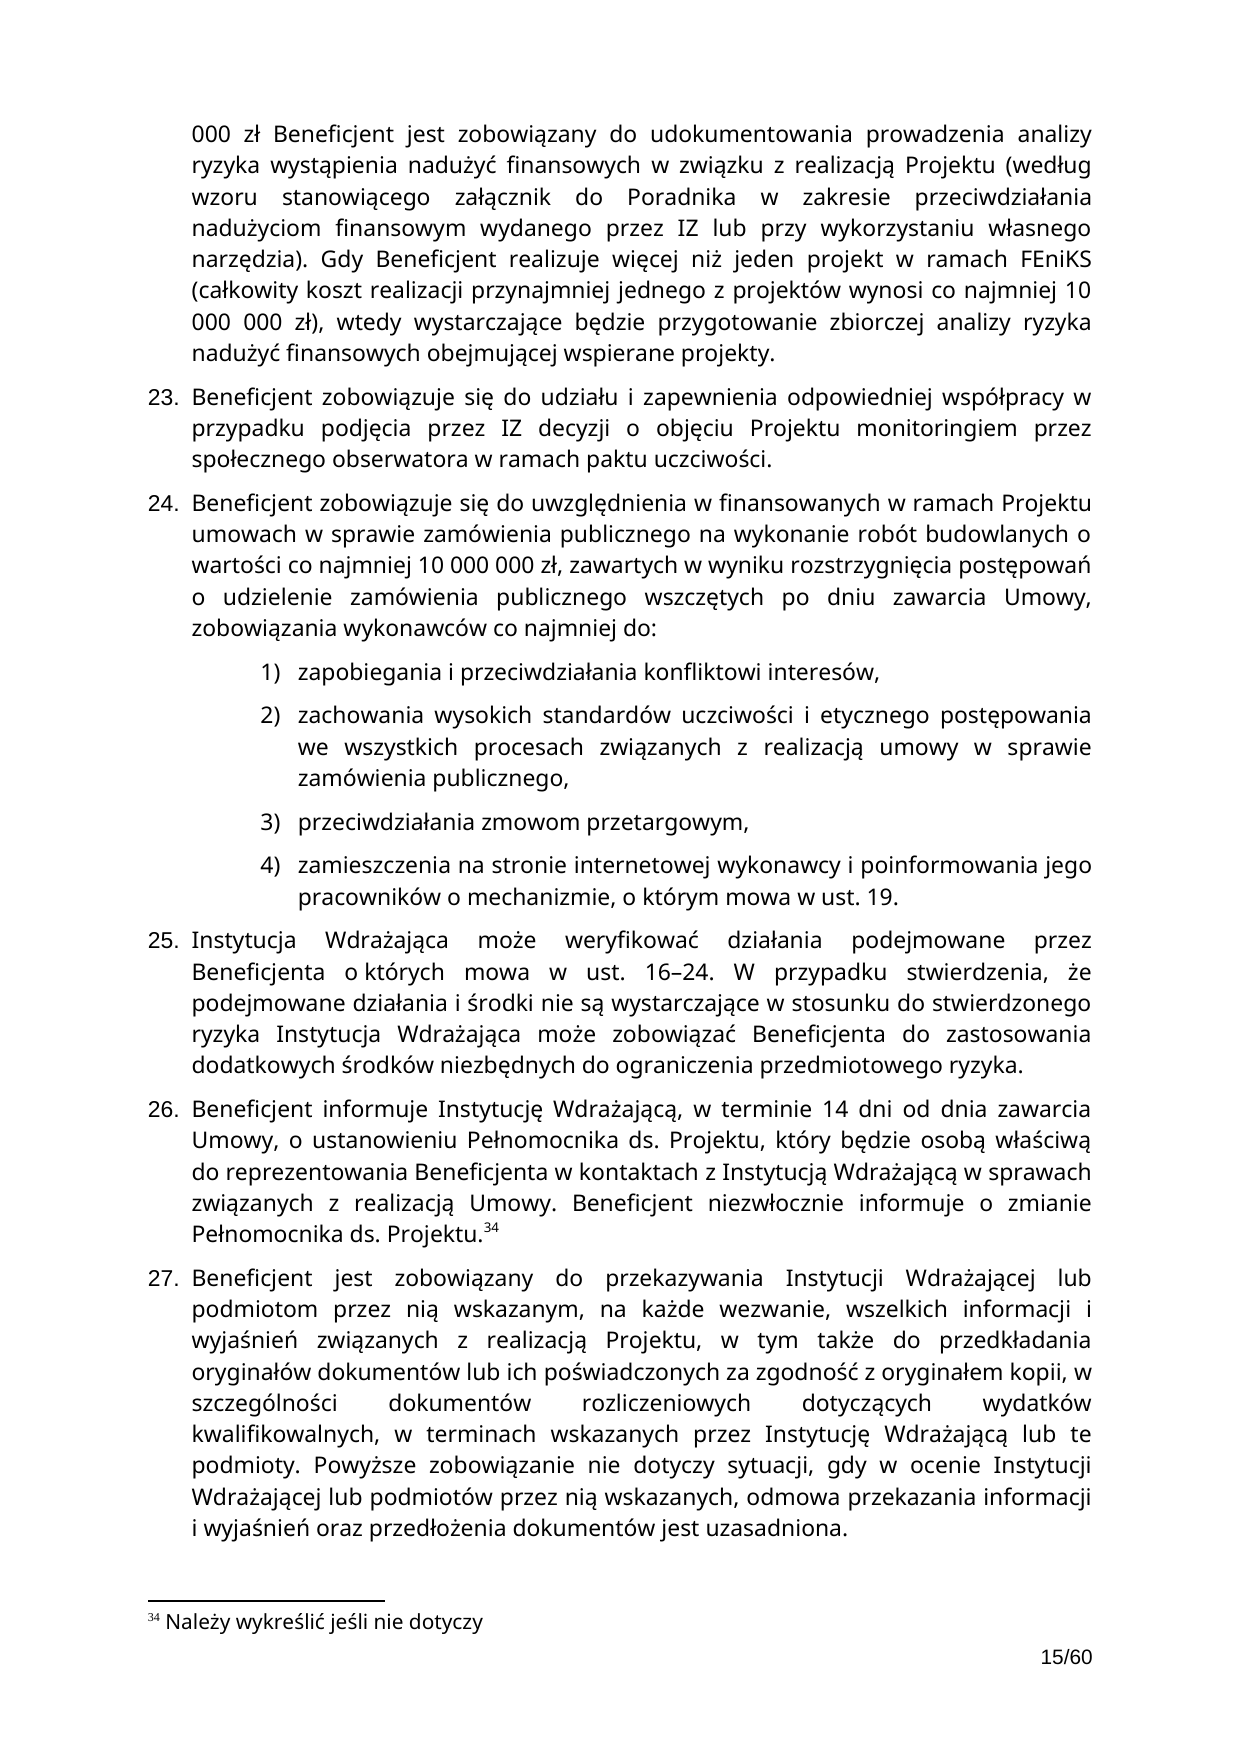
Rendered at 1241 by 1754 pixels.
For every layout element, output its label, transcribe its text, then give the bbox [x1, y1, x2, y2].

list zapobiegania i przeciwdziałania konfliktowi interesów, [260, 656, 1092, 687]
list Beneficjent zobowiązuje się do uwzględnienia w finansowanych w ramach Projektu umowach w sprawie zamówienia publicznego na wykonanie robót budowlanych o wartości co najmniej 10 000 000 zł, zawartych w wyniku rozstrzygnięcia postępowań o udzielenie zamówienia publicznego wszczętych po dniu zawarcia Umowy, zobowiązania wykonawców co najmniej do: [148, 487, 1092, 643]
list Instytucja Wdrażająca może weryfikować działania podejmowane przez Beneficjenta o których mowa w ust. 16–24. W przypadku stwierdzenia, że podejmowane działania i środki nie są wystarczające w stosunku do stwierdzonego ryzyka Instytucja Wdrażająca może zobowiązać Beneficjenta do zastosowania dodatkowych środków niezbędnych do ograniczenia przedmiotowego ryzyka. [148, 924, 1092, 1081]
list Beneficjent jest zobowiązany do przekazywania Instytucji Wdrażającej lub podmiotom przez nią wskazanym, na każde wezwanie, wszelkich informacji i wyjaśnień związanych z realizacją Projektu, w tym także do przedkładania oryginałów dokumentów lub ich poświadczonych za zgodność z oryginałem kopii, w szczególności dokumentów rozliczeniowych dotyczących wydatków kwalifikowalnych, w terminach wskazanych przez Instytucję Wdrażającą lub te podmioty. Powyższe zobowiązanie nie dotyczy sytuacji, gdy w ocenie Instytucji Wdrażającej lub podmiotów przez nią wskazanych, odmowa przekazania informacji i wyjaśnień oraz przedłożenia dokumentów jest uzasadniona. [148, 1262, 1092, 1543]
list Beneficjent informuje Instytucję Wdrażającą, w terminie 14 dni od dnia zawarcia Umowy, o ustanowieniu Pełnomocnika ds. Projektu, który będzie osobą właściwą do reprezentowania Beneficjenta w kontaktach z Instytucją Wdrażającą w sprawach związanych z realizacją Umowy. Beneficjent niezwłocznie informuje o zmianie Pełnomocnika ds. Projektu. [148, 1093, 1092, 1249]
list przeciwdziałania zmowom przetargowym, [260, 806, 1092, 837]
list zamieszczenia na stronie internetowej wykonawcy i poinformowania jego pracowników o mechanizmie, o którym mowa w ust. 19. [260, 849, 1092, 912]
list Beneficjent zobowiązuje się do udziału i zapewnienia odpowiedniej współpracy w przypadku podjęcia przez IZ decyzji o objęciu Projektu monitoringiem przez społecznego obserwatora w ramach paktu uczciwości. [148, 381, 1092, 474]
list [148, 118, 1092, 368]
list zachowania wysokich standardów uczciwości i etycznego postępowania we wszystkich procesach związanych z realizacją umowy w sprawie zamówienia publicznego, [260, 699, 1092, 793]
